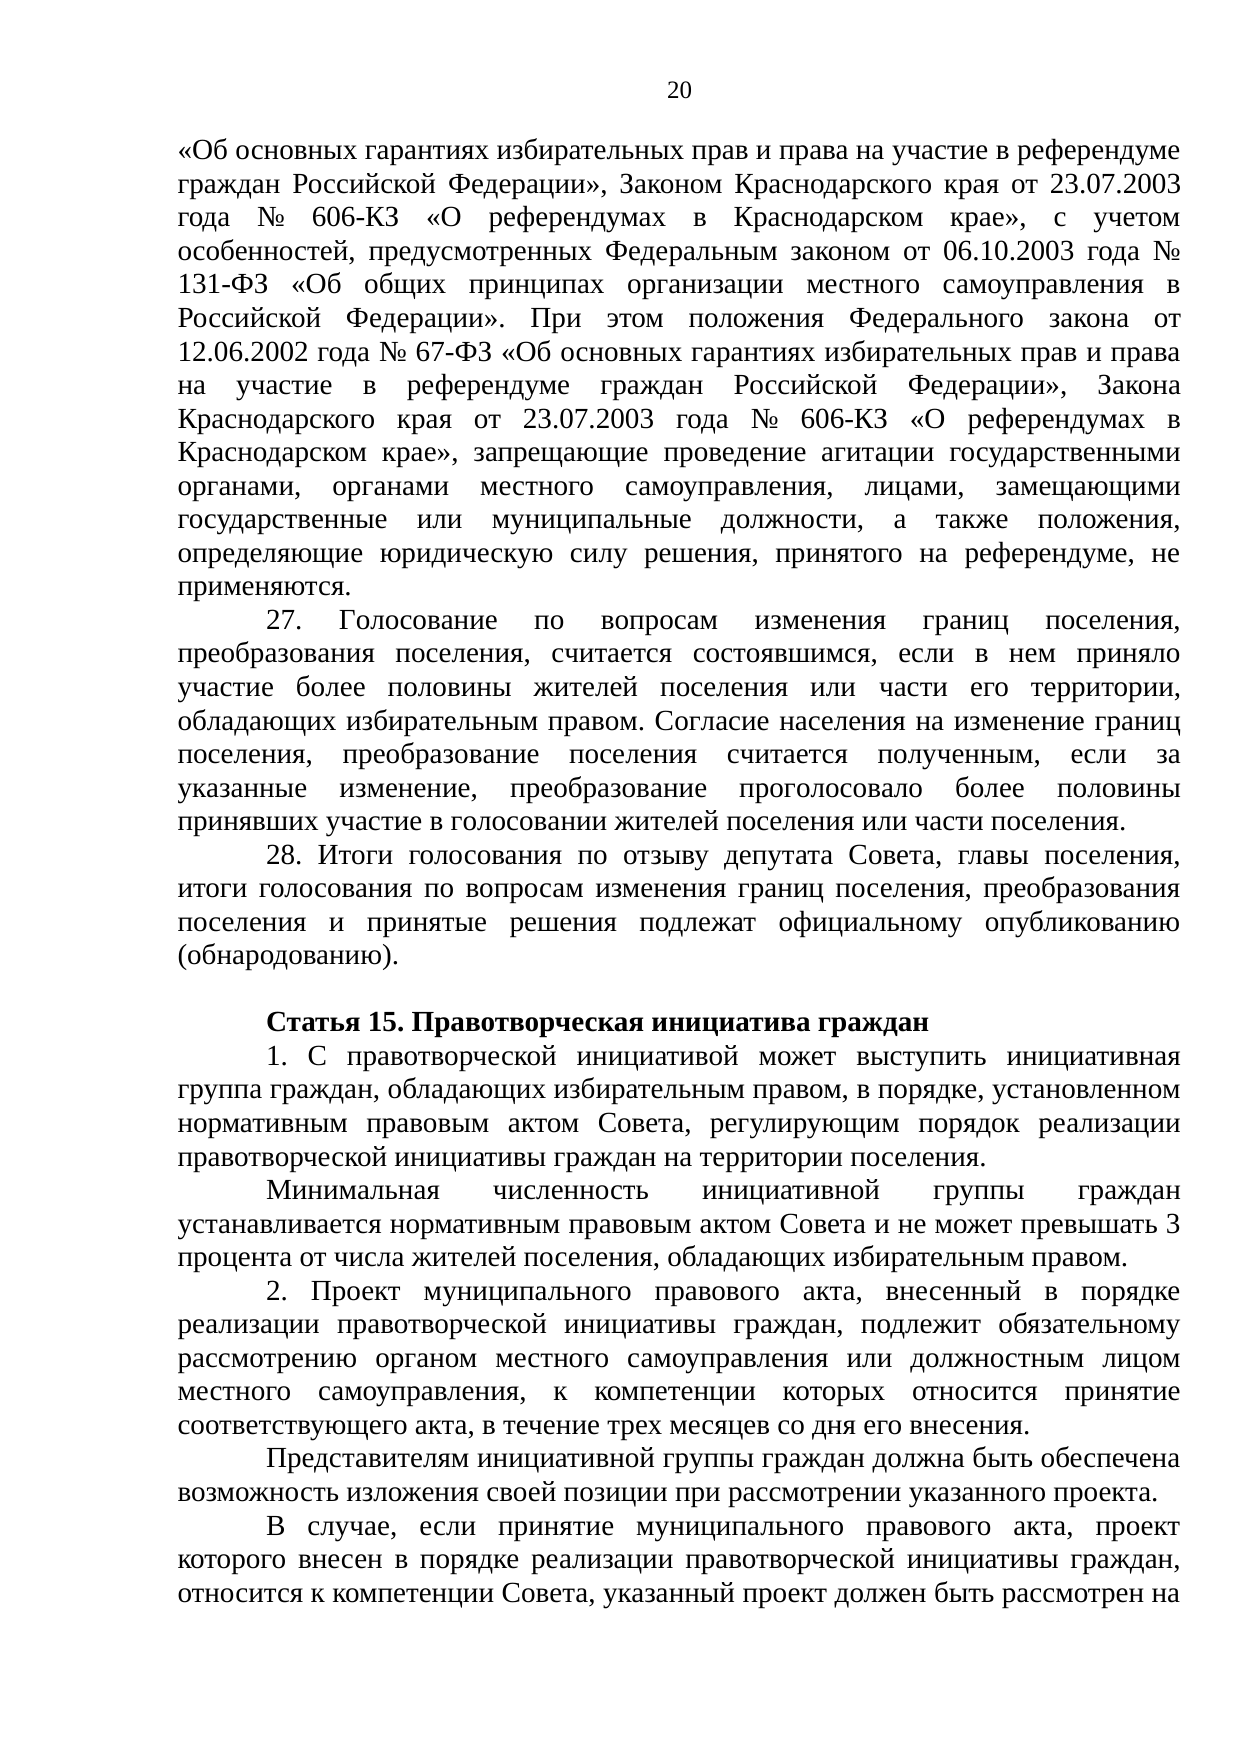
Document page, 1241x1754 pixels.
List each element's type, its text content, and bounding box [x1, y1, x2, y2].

text Представителям инициативной группы граждан должна быть обеспечена возможность изложения своей позиции при рассмотрении указанного проекта. [177, 1441, 1181, 1508]
text 1. С правотворческой инициативой может выступить инициативная группа граждан, обладающих избирательным правом, в порядке, установленном нормативным правовым актом Совета, регулирующим порядок реализации правотворческой инициативы граждан на территории поселения. [177, 1038, 1181, 1172]
text 28. Итоги голосования по отзыву депутата Совета, главы поселения, итоги голосования по вопросам изменения границ поселения, преобразования поселения и принятые решения подлежат официальному опубликованию (обнародованию). [177, 837, 1181, 971]
subtitle Статья 15. Правотворческая инициатива граждан [177, 1004, 1181, 1038]
text 27. Голосование по вопросам изменения границ поселения, преобразования поселения, считается состоявшимся, если в нем приняло участие более половины жителей поселения или части его территории, обладающих избирательным правом. Согласие населения на изменение границ поселения, преобразование поселения считается полученным, если за указанные изменение, преобразование проголосовало более половины принявших участие в голосовании жителей поселения или части поселения. [177, 602, 1181, 837]
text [177, 132, 1181, 602]
text Минимальная численность инициативной группы граждан устанавливается нормативным правовым актом Совета и не может превышать 3 процента от числа жителей поселения, обладающих избирательным правом. [177, 1172, 1181, 1273]
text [177, 1508, 1181, 1608]
text 2. Проект муниципального правового акта, внесенный в порядке реализации правотворческой инициативы граждан, подлежит обязательному рассмотрению органом местного самоуправления или должностным лицом местного самоуправления, к компетенции которых относится принятие соответствующего акта, в течение трех месяцев со дня его внесения. [177, 1273, 1181, 1441]
